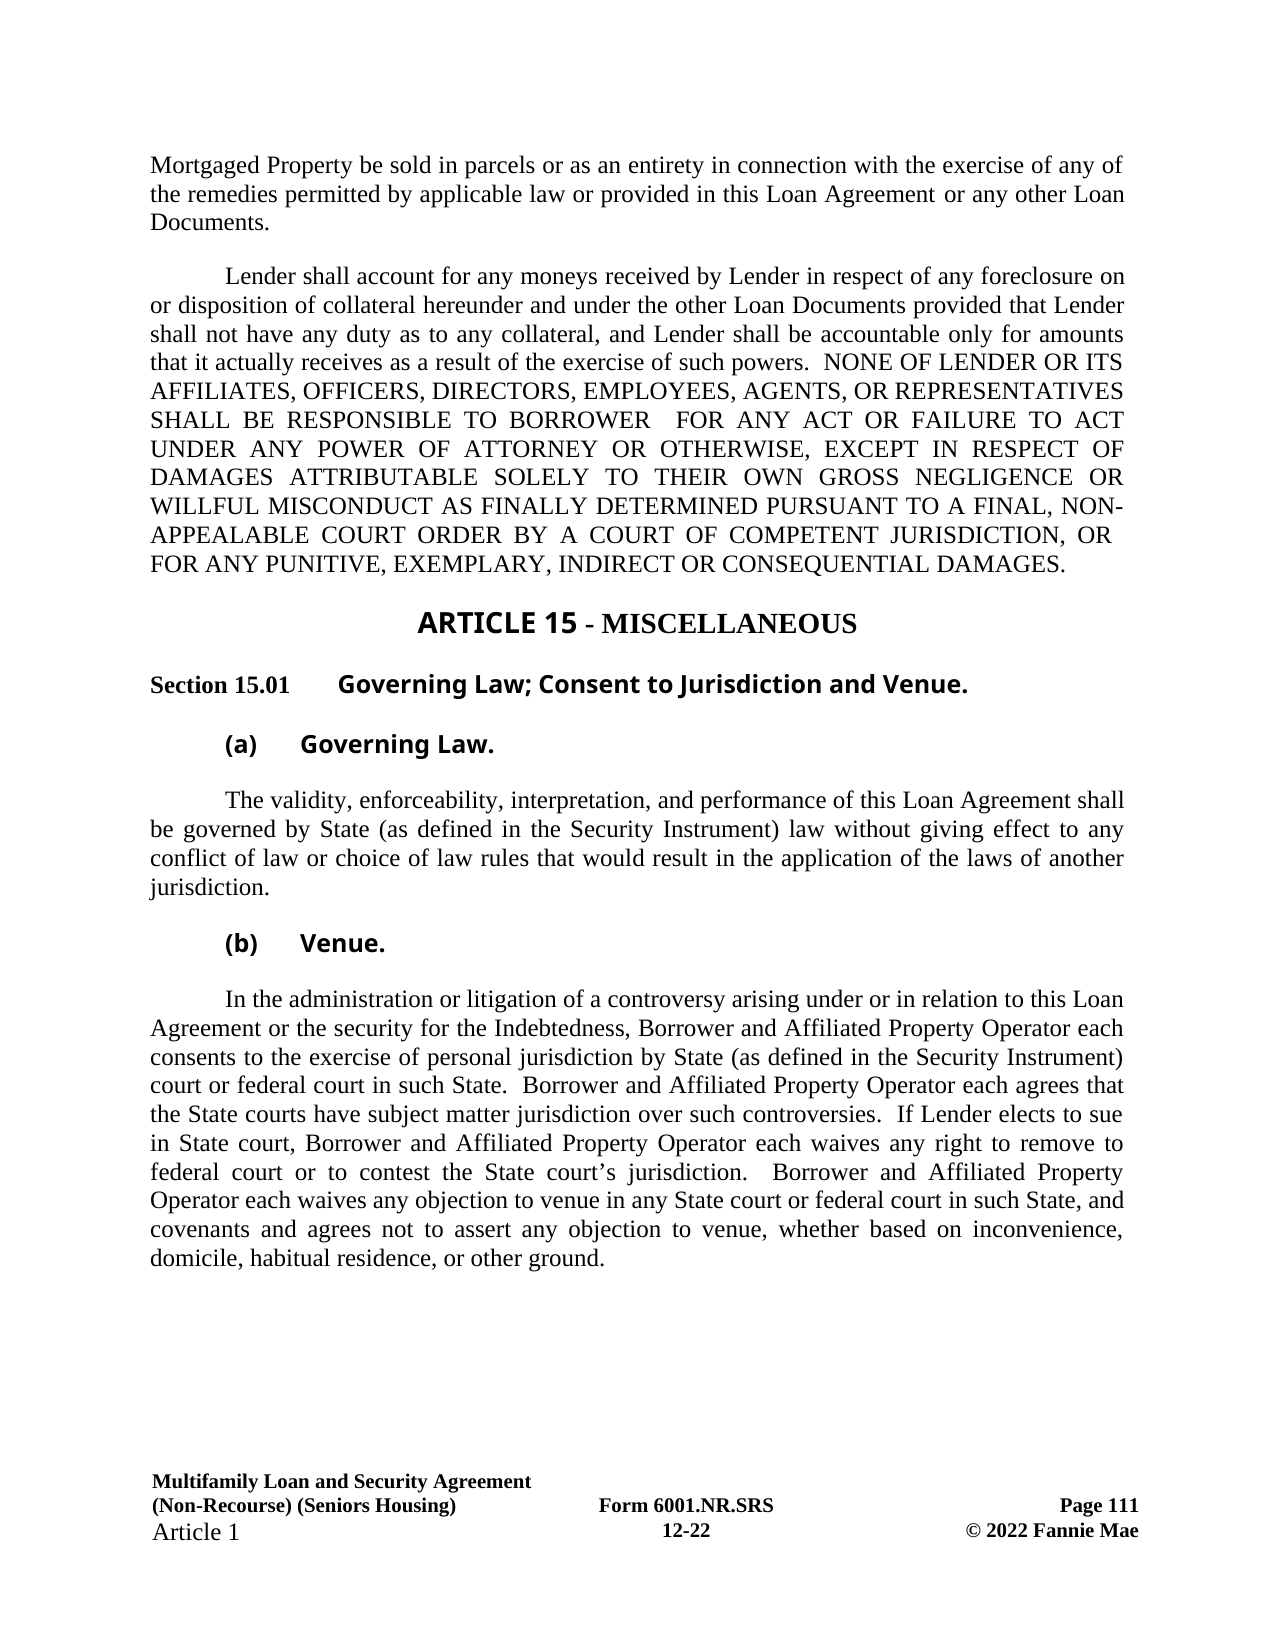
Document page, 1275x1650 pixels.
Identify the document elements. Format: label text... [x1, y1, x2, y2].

text Lender shall account for any moneys received by Lender in respect of any foreclosure on or disposition of collateral hereunder and under the other Loan Documents provided that Lender shall not have any duty as to any collateral, and Lender shall be accountable only for amounts that it actually receives as a result of the exercise of such powers. NONE OF LENDER OR ITS AFFILIATES, OFFICERS, DIRECTORS, EMPLOYEES, AGENTS, OR REPRESENTATIVES SHALL BE RESPONSIBLE TO BORROWER FOR ANY ACT OR FAILURE TO ACT UNDER ANY POWER OF ATTORNEY OR OTHERWISE, EXCEPT IN RESPECT OF DAMAGES ATTRIBUTABLE SOLELY TO THEIR OWN GROSS NEGLIGENCE OR WILLFUL MISCONDUCT AS FINALLY DETERMINED PURSUANT TO A FINAL, NON-APPEALABLE COURT ORDER BY A COURT OF COMPETENT JURISDICTION, OR FOR ANY PUNITIVE, EXEMPLARY, INDIRECT OR CONSEQUENTIAL DAMAGES. [150, 261, 1125, 577]
subtitle Governing Law. [150, 726, 1125, 760]
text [150, 150, 1125, 236]
text The validity, enforceability, interpretation, and performance of this Loan Agreement shall be governed by State (as defined in the Security Instrument) law without giving effect to any conflict of law or choice of law rules that would result in the application of the laws of another jurisdiction. [150, 785, 1125, 900]
subtitle Venue. [150, 925, 1125, 959]
text In the administration or litigation of a controversy arising under or in relation to this Loan Agreement or the security for the Indebtedness, Borrower and Affiliated Property Operator each consents to the exercise of personal jurisdiction by State (as defined in the Security Instrument) court or federal court in such State. Borrower and Affiliated Property Operator each agrees that the State courts have subject matter jurisdiction over such controversies. If Lender elects to sue in State court, Borrower and Affiliated Property Operator each waives any right to remove to federal court or to contest the State court’s jurisdiction. Borrower and Affiliated Property Operator each waives any objection to venue in any State court or federal court in such State, and covenants and agrees not to assert any objection to venue, whether based on inconvenience, domicile, habitual residence, or other ground. [150, 984, 1125, 1272]
subtitle Governing Law; Consent to Jurisdiction and Venue. [150, 667, 1125, 701]
subtitle - MISCELLANEOUS [150, 602, 1125, 642]
